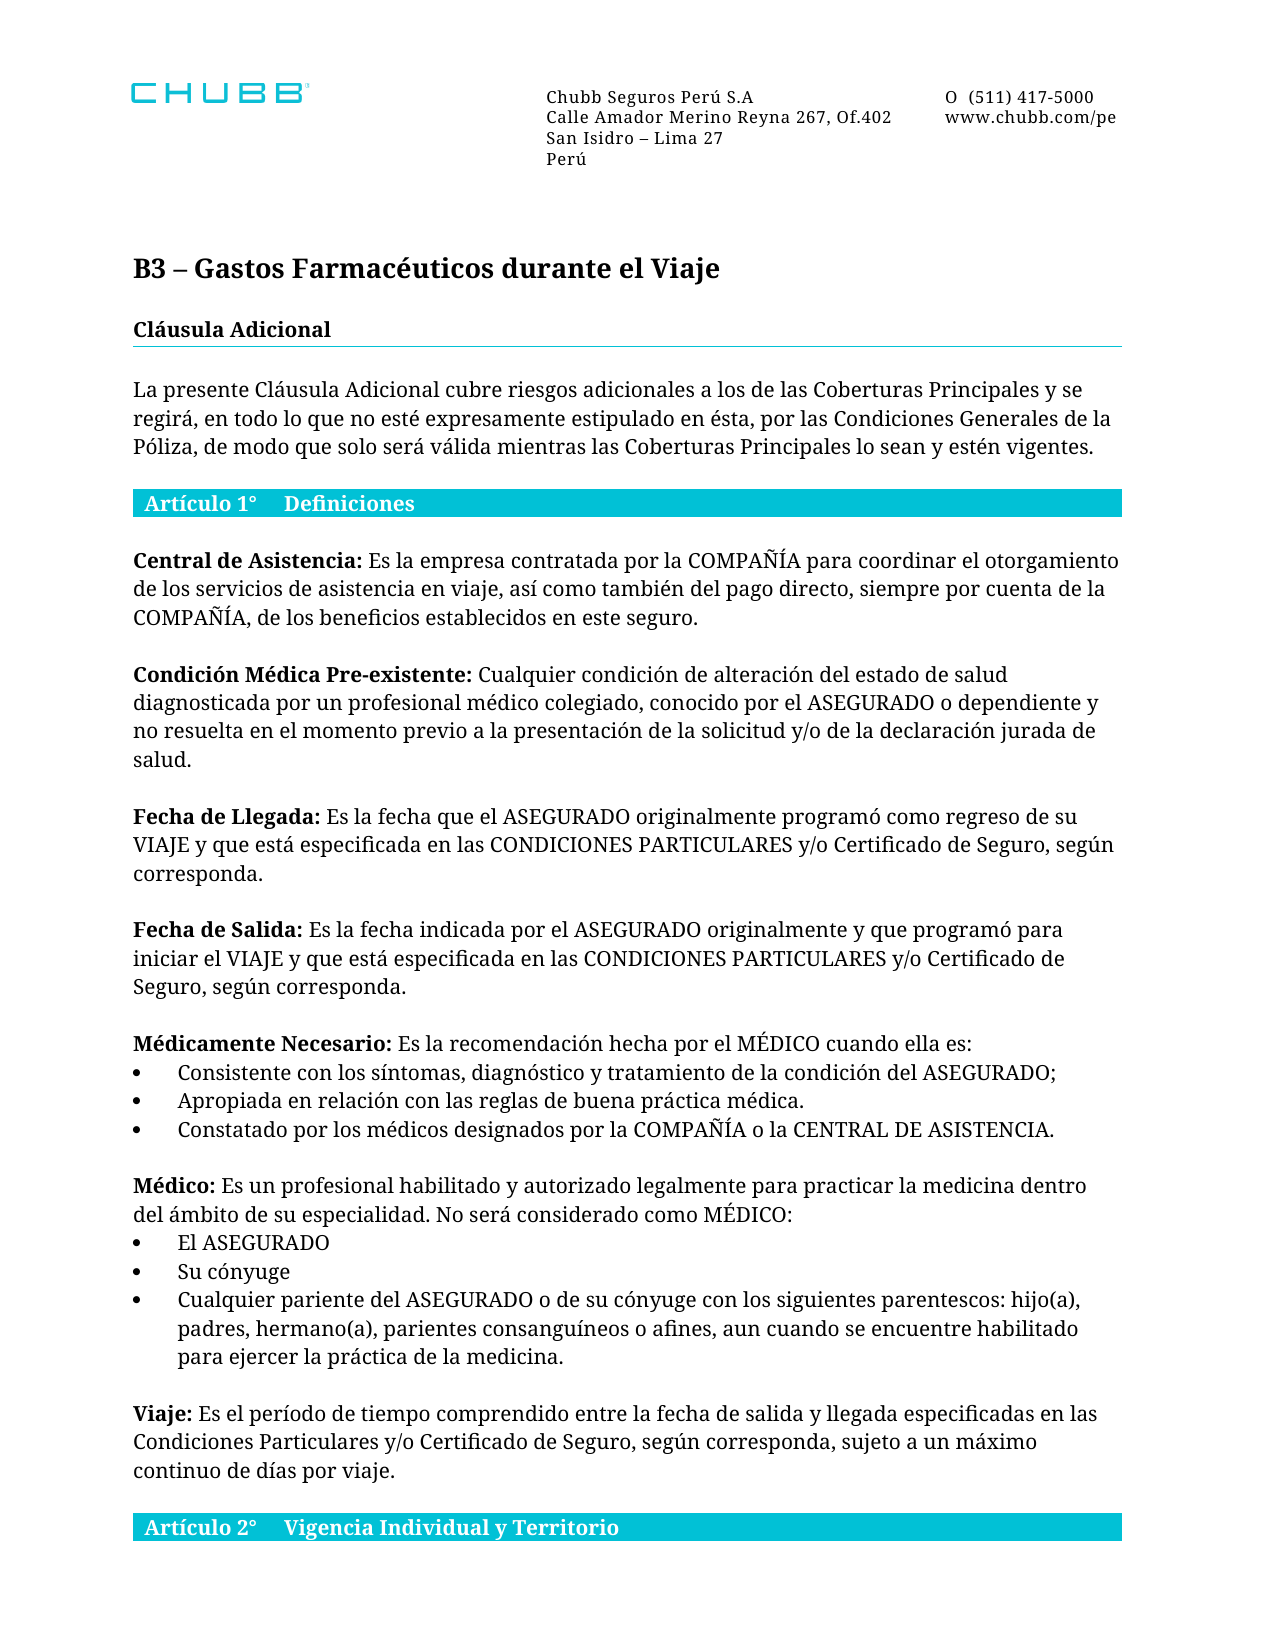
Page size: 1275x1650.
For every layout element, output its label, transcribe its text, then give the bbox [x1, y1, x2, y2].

text Fecha de Salida: Es la fecha indicada por el ASEGURADO originalmente y que programó para iniciar el VIAJE y que está especificada en las CONDICIONES PARTICULARES y/o Certificado de Seguro, según corresponda. [133, 916, 1122, 1001]
list Consistente con los síntomas, diagnóstico y tratamiento de la condición del ASEGURADO; [133, 1058, 1122, 1086]
table_header Chubb Seguros Perú S.A Calle Amador Merino Reyna 267, Of.402 San Isidro – Lima 27 Perú [546, 86, 930, 203]
text La presente Cláusula Adicional cubre riesgos adicionales a los de las Coberturas Principales y se regirá, en todo lo que no esté expresamente estipulado en ésta, por las Condiciones Generales de la Póliza, de modo que solo será válida mientras las Coberturas Principales lo sean y estén vigentes. [133, 375, 1122, 461]
text Médicamente Necesario: Es la recomendación hecha por el MÉDICO cuando ella es: [133, 1029, 1122, 1058]
list Apropiada en relación con las reglas de buena práctica médica. [133, 1086, 1122, 1115]
list El ASEGURADO [133, 1228, 1122, 1257]
text Cláusula Adicional [133, 315, 1122, 346]
table_header Artículo 1° Definiciones [133, 489, 1122, 517]
text B3 – Gastos Farmacéuticos durante el Viaje [133, 250, 1122, 287]
list Constatado por los médicos designados por la COMPAÑÍA o la CENTRAL DE ASISTENCIA. [133, 1115, 1122, 1143]
text Médico: Es un profesional habilitado y autorizado legalmente para practicar la medicina dentro del ámbito de su especialidad. No será considerado como MÉDICO: [133, 1172, 1122, 1228]
text Fecha de Llegada: Es la fecha que el ASEGURADO originalmente programó como regreso de su VIAJE y que está especificada en las CONDICIONES PARTICULARES y/o Certificado de Seguro, según corresponda. [133, 802, 1122, 887]
text Central de Asistencia: Es la empresa contratada por la COMPAÑÍA para coordinar el otorgamiento de los servicios de asistencia en viaje, así como también del pago directo, siempre por cuenta de la COMPAÑÍA, de los beneficios establecidos en este seguro. [133, 546, 1122, 631]
picture [131, 83, 310, 103]
list Cualquier pariente del ASEGURADO o de su cónyuge con los siguientes parentescos: hijo(a), padres, hermano(a), parientes consanguíneos o afines, aun cuando se encuentre habilitado para ejercer la práctica de la medicina. [133, 1285, 1122, 1371]
table_header O (511) 417-5000 www.chubb.com/pe [930, 86, 1137, 203]
table_header Artículo 2° Vigencia Individual y Territorio [133, 1513, 1122, 1541]
text Viaje: Es el período de tiempo comprendido entre la fecha de salida y llegada especificadas en las Condiciones Particulares y/o Certificado de Seguro, según corresponda, sujeto a un máximo continuo de días por viaje. [133, 1399, 1122, 1484]
list Su cónyuge [133, 1257, 1122, 1285]
text Condición Médica Pre-existente: Cualquier condición de alteración del estado de salud diagnosticada por un profesional médico colegiado, conocido por el ASEGURADO o dependiente y no resuelta en el momento previo a la presentación de la solicitud y/o de la declaración jurada de salud. [133, 660, 1122, 773]
